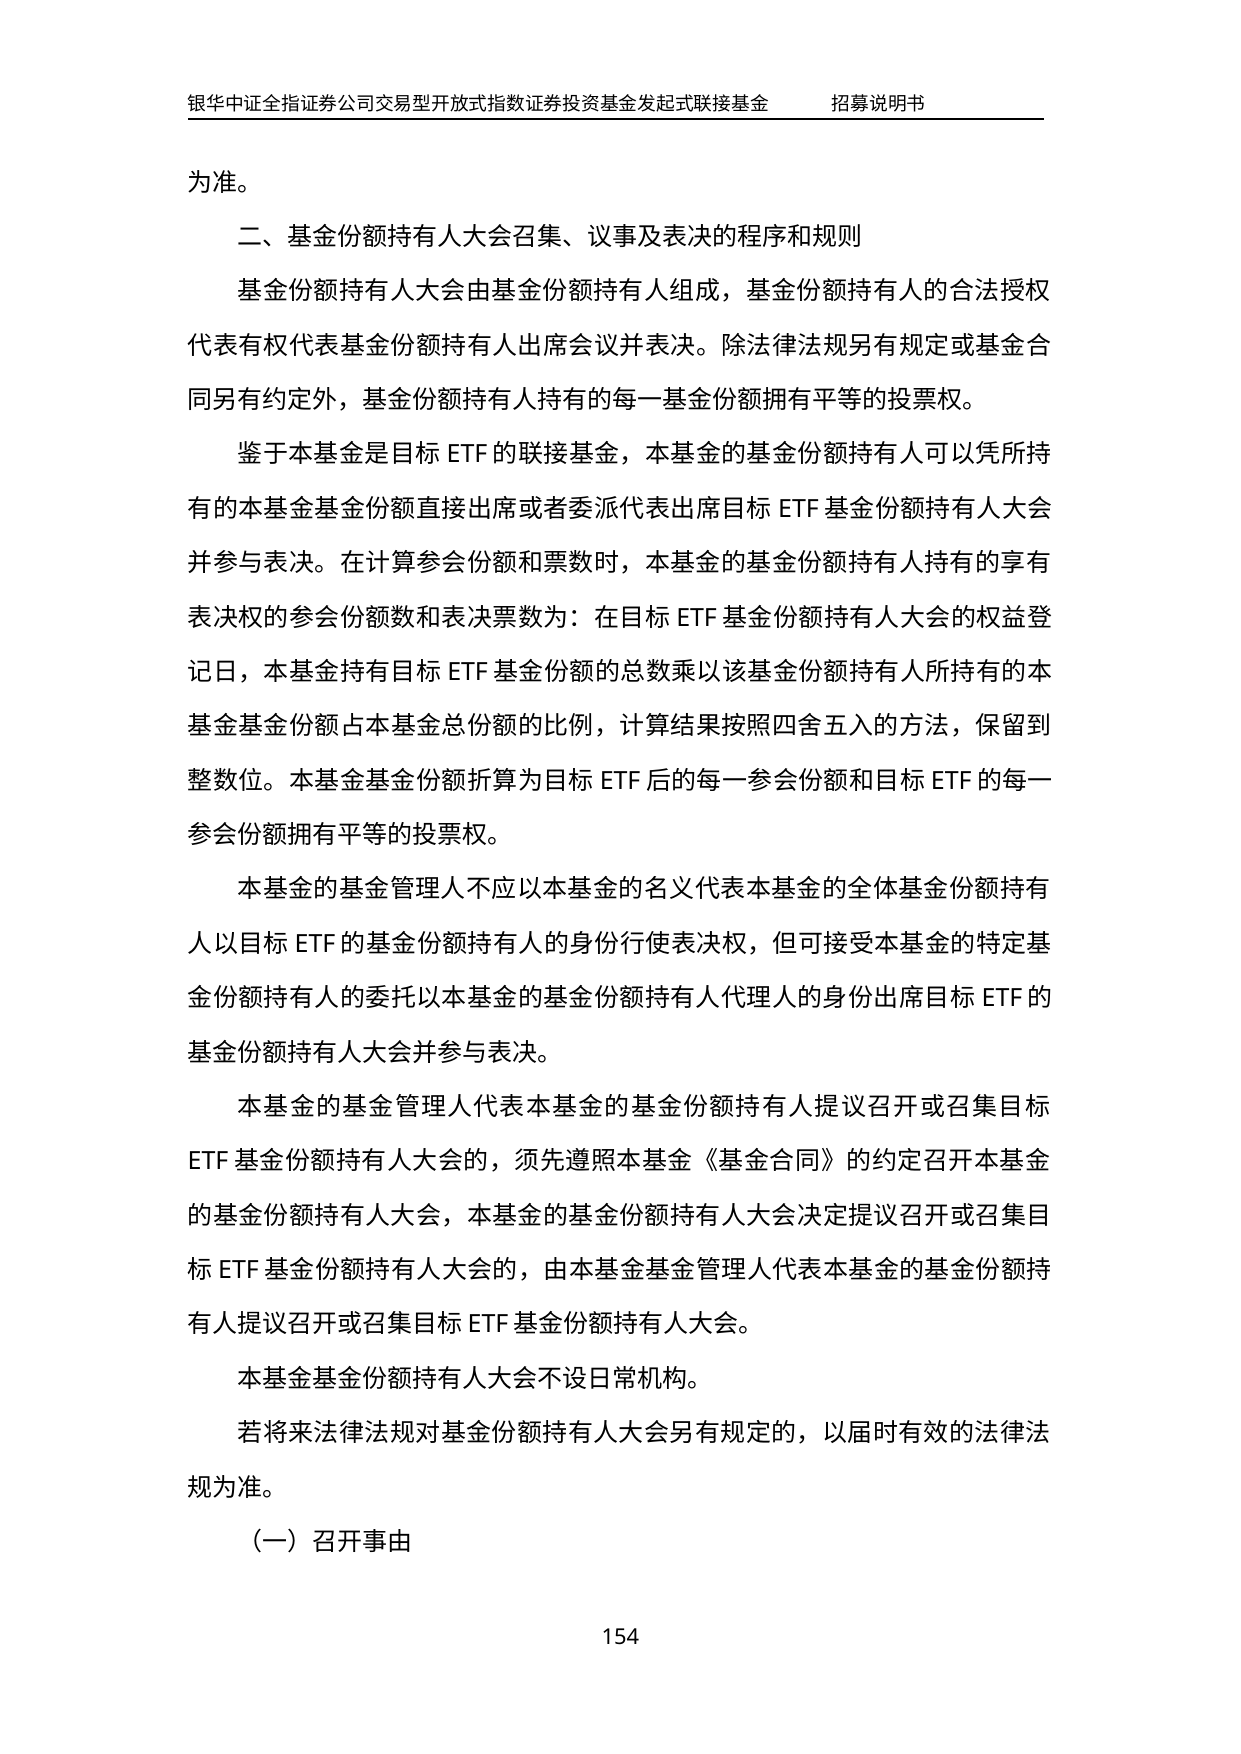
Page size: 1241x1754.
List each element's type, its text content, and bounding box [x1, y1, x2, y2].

text 基金份额持有人大会由基金份额持有人组成，基金份额持有人的合法授权代表有权代表基金份额持有人出席会议并表决。除法律法规另有规定或基金合同另有约定外，基金份额持有人持有的每一基金份额拥有平等的投票权。 [187, 271, 1053, 416]
text 本基金的基金管理人代表本基金的基金份额持有人提议召开或召集目标ETF基金份额持有人大会的，须先遵照本基金《基金合同》的约定召开本基金的基金份额持有人大会，本基金的基金份额持有人大会决定提议召开或召集目标ETF基金份额持有人大会的，由本基金基金管理人代表本基金的基金份额持有人提议召开或召集目标ETF基金份额持有人大会。 [187, 1086, 1053, 1340]
text （一）召开事由 [187, 1521, 1053, 1558]
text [187, 162, 1053, 198]
text 二、基金份额持有人大会召集、议事及表决的程序和规则 [187, 216, 1053, 253]
text 本基金基金份额持有人大会不设日常机构。 [187, 1358, 1053, 1394]
text 鉴于本基金是目标ETF的联接基金，本基金的基金份额持有人可以凭所持有的本基金基金份额直接出席或者委派代表出席目标ETF基金份额持有人大会并参与表决。在计算参会份额和票数时，本基金的基金份额持有人持有的享有表决权的参会份额数和表决票数为：在目标ETF基金份额持有人大会的权益登记日，本基金持有目标ETF基金份额的总数乘以该基金份额持有人所持有的本基金基金份额占本基金总份额的比例，计算结果按照四舍五入的方法，保留到整数位。本基金基金份额折算为目标ETF后的每一参会份额和目标ETF的每一参会份额拥有平等的投票权。 [187, 434, 1053, 851]
text 本基金的基金管理人不应以本基金的名义代表本基金的全体基金份额持有人以目标ETF的基金份额持有人的身份行使表决权，但可接受本基金的特定基金份额持有人的委托以本基金的基金份额持有人代理人的身份出席目标ETF的基金份额持有人大会并参与表决。 [187, 869, 1053, 1068]
text 若将来法律法规对基金份额持有人大会另有规定的，以届时有效的法律法规为准。 [187, 1413, 1053, 1503]
